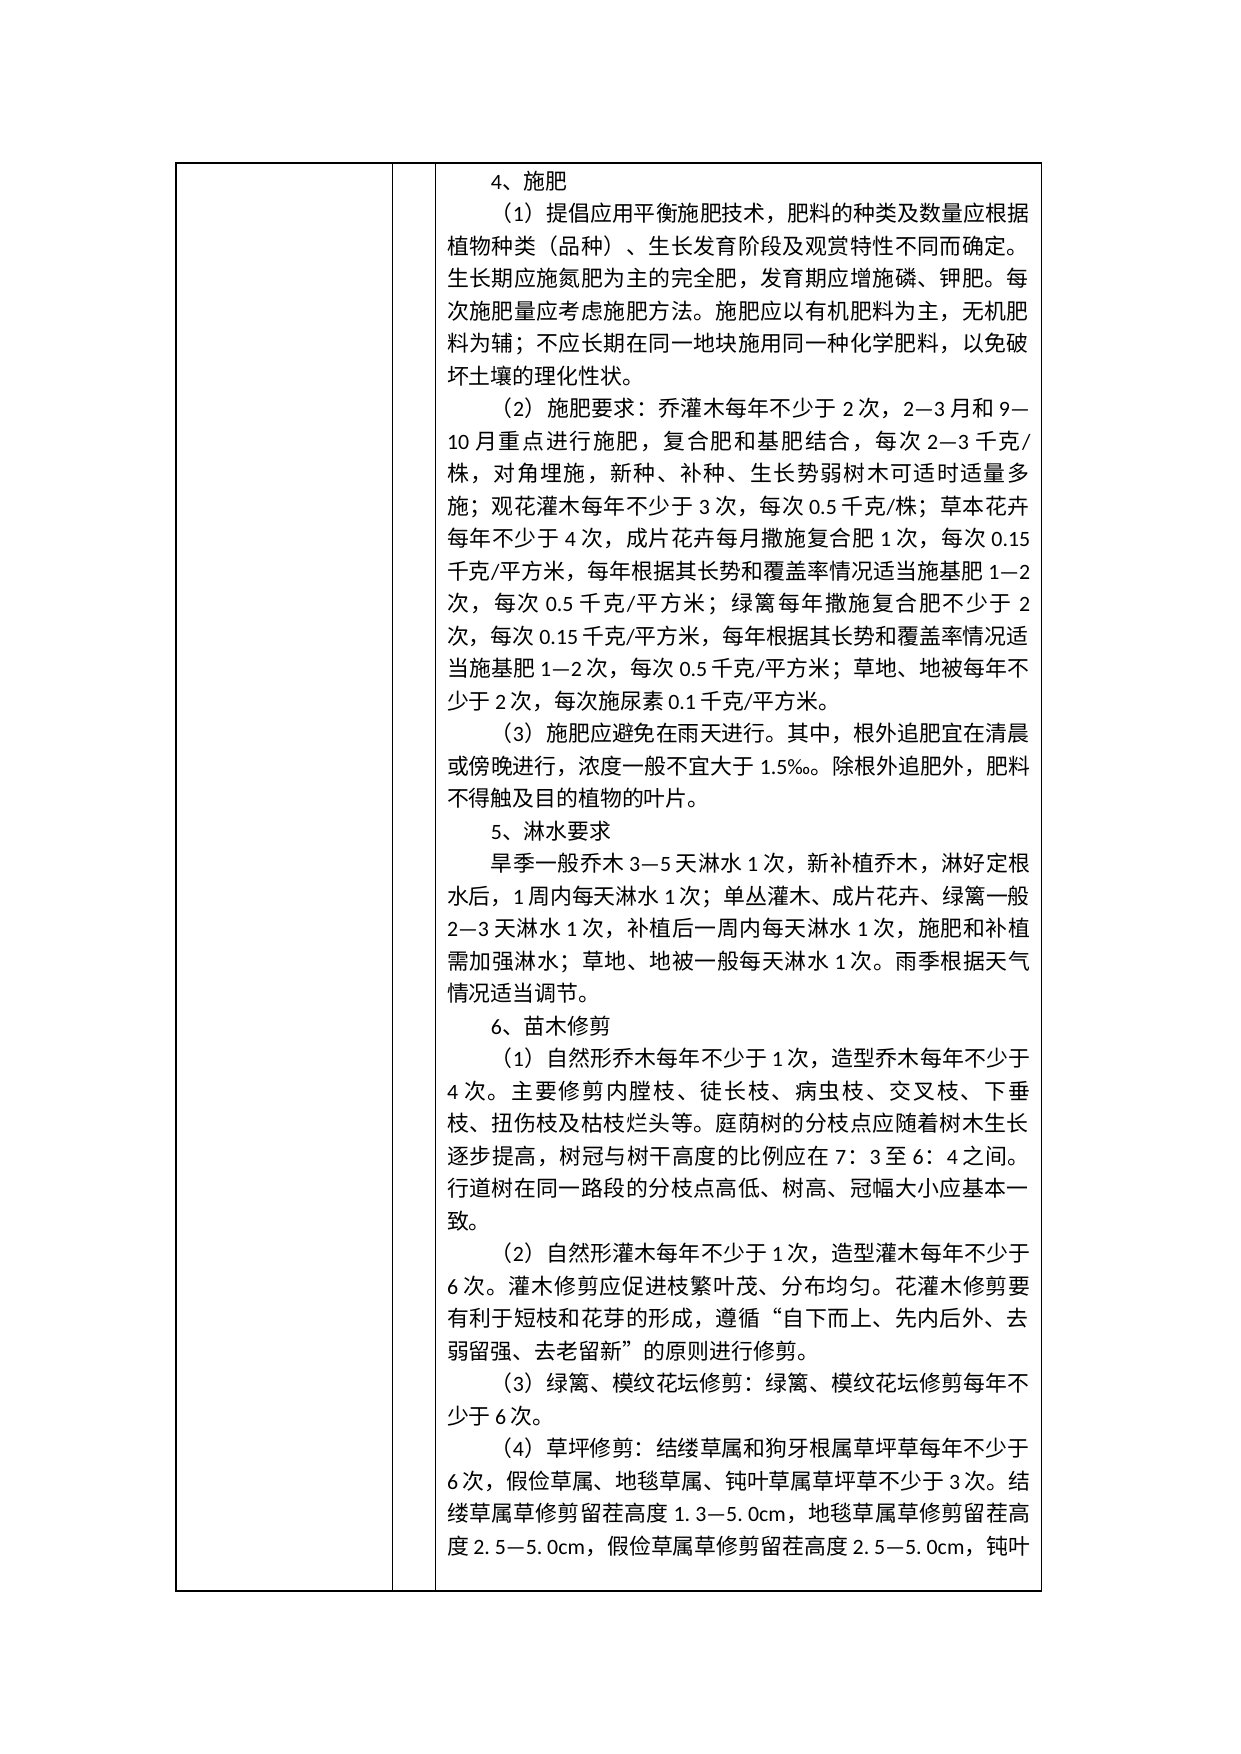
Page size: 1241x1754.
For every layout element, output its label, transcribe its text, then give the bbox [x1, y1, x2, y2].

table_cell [436, 164, 1041, 1590]
table_cell [177, 164, 392, 1590]
table_cell 1 [393, 164, 435, 1590]
